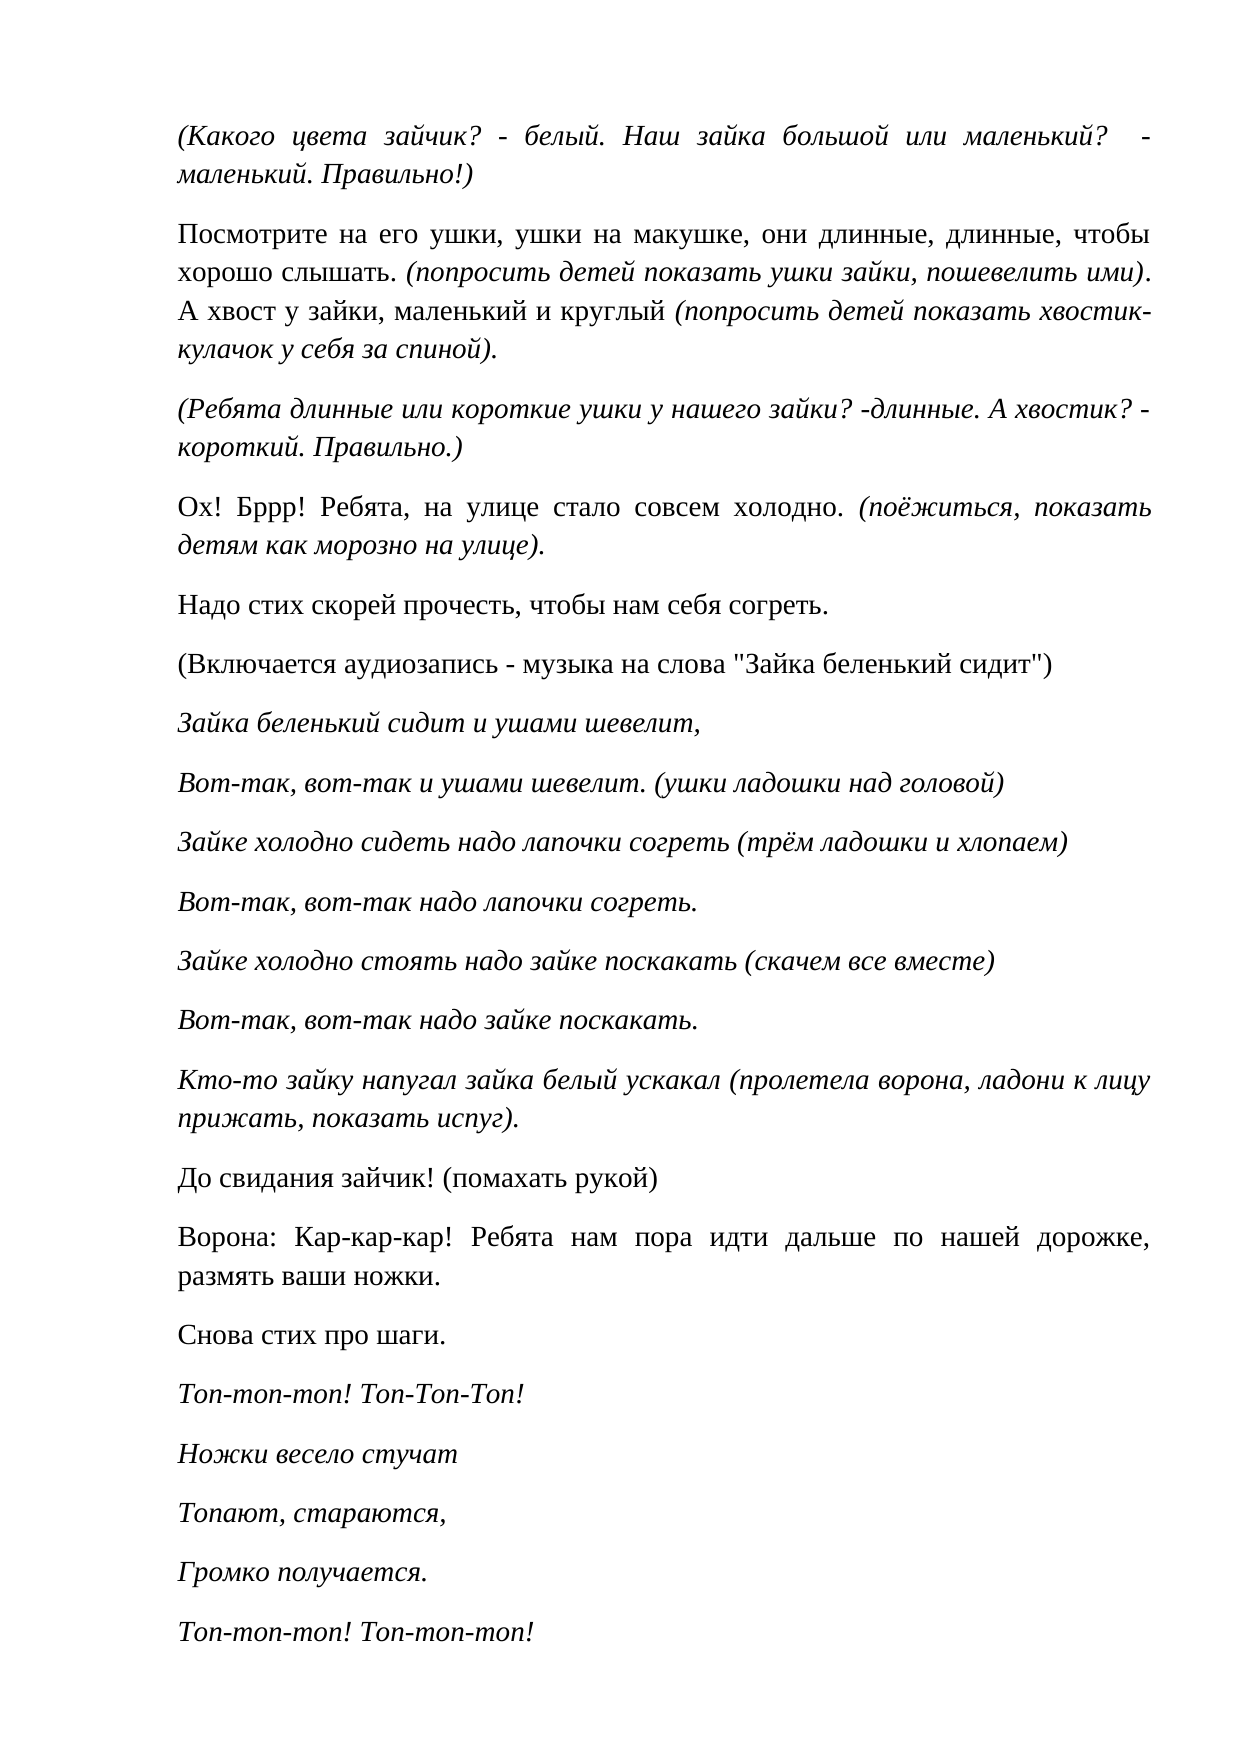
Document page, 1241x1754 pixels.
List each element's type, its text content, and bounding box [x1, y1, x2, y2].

text Зайке холодно стоять надо зайке поскакать (скачем все вместе) [177, 943, 1152, 977]
text Топ-топ-топ! Топ-топ-топ! [177, 1614, 1152, 1647]
text Ножки весело стучат [177, 1436, 1152, 1469]
text Надо стих скорей прочесть, чтобы нам себя согреть. [177, 587, 1152, 620]
text (Ребята длинные или короткие ушки у нашего зайки? -длинные. А хвостик? -короткий. Правильно.) [177, 391, 1152, 463]
text Вот-так, вот-так надо лапочки согреть. [177, 884, 1152, 917]
text Снова стих про шаги. [177, 1317, 1152, 1351]
text (Включается аудиозапись - музыка на слова "Зайка беленький сидит") [177, 646, 1152, 680]
text Вот-так, вот-так и ушами шевелит. (ушки ладошки над головой) [177, 765, 1152, 798]
text (Какого цвета зайчик? - белый. Наш зайка большой или маленький? - маленький. Правильно!) [177, 118, 1152, 190]
text Топ-топ-топ! Топ-Топ-Топ! [177, 1376, 1152, 1410]
text Кто-то зайку напугал зайка белый ускакал (пролетела ворона, ладони к лицу прижать, показать испуг). [177, 1062, 1152, 1134]
text Зайка беленький сидит и ушами шевелит, [177, 706, 1152, 739]
text Громко получается. [177, 1554, 1152, 1588]
text Ворона: Кар-кар-кар! Ребята нам пора идти дальше по нашей дорожке, размять ваши ножки. [177, 1219, 1152, 1291]
text Зайке холодно сидеть надо лапочки согреть (трём ладошки и хлопаем) [177, 824, 1152, 858]
text Посмотрите на его ушки, ушки на макушке, они длинные, длинные, чтобы хорошо слышать. (попросить детей показать ушки зайки, пошевелить ими). А хвост у зайки, маленький и круглый (попросить детей показать хвостик-кулачок у себя за спиной). [177, 216, 1152, 365]
text Топают, стараются, [177, 1495, 1152, 1529]
text Вот-так, вот-так надо зайке поскакать. [177, 1002, 1152, 1036]
text До свидания зайчик! (помахать рукой) [177, 1160, 1152, 1193]
text Ох! Бррр! Ребята, на улице стало совсем холодно. (поёжиться, показать детям как морозно на улице). [177, 489, 1152, 561]
